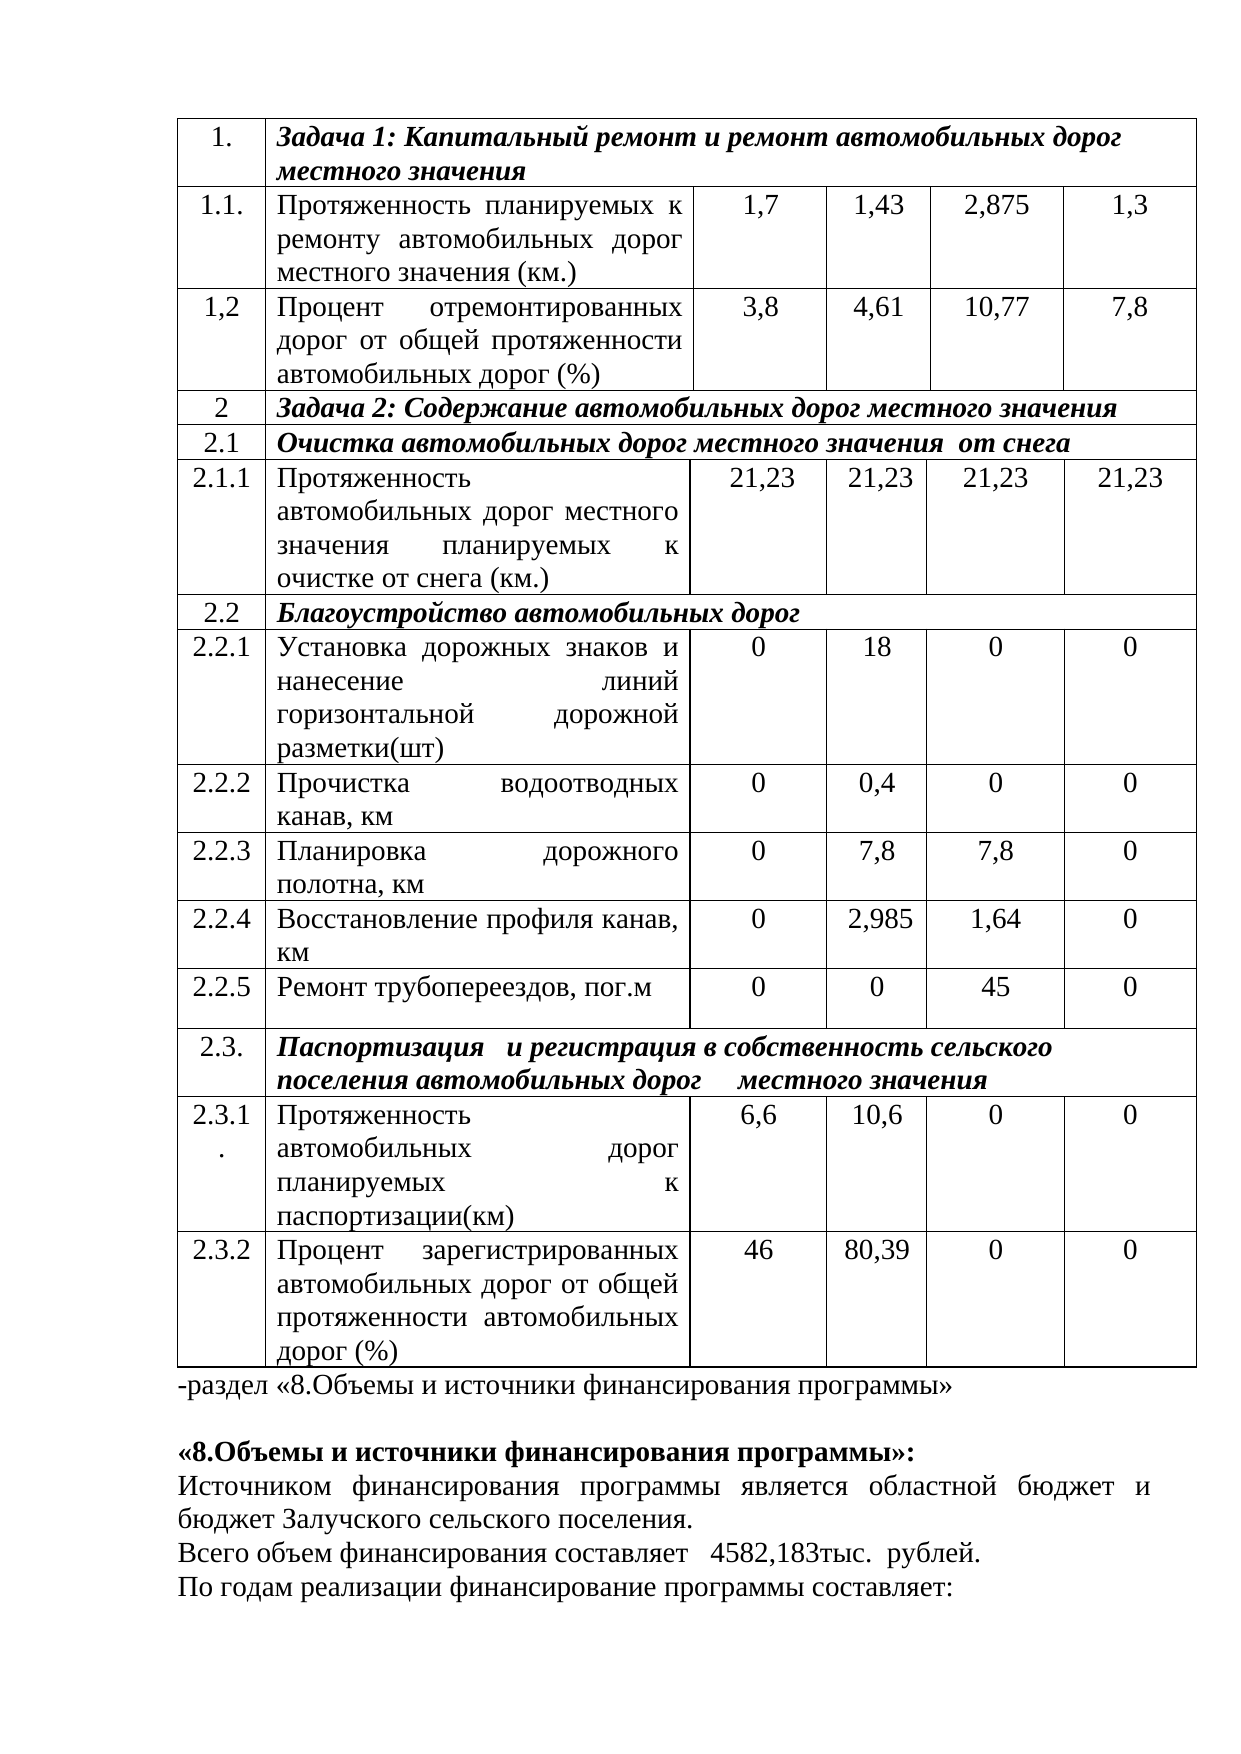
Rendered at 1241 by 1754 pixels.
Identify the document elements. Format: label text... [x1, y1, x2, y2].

table_cell 1. [178, 119, 265, 186]
table_cell 80,39 [827, 1232, 926, 1366]
table_cell 2.1.1 [178, 460, 265, 594]
text Источником финансирования программы является областной бюджет и бюджет Залучского сельского поселения. [177, 1468, 1152, 1535]
table_cell 2.2.3 [178, 833, 265, 900]
table_cell 0 [1065, 833, 1196, 900]
table_cell 2.3.2 [178, 1232, 265, 1366]
table_cell 2.1 [178, 425, 265, 459]
table_cell Задача 1: Капитальный ремонт и ремонт автомобильных дорог местного значения [266, 119, 1196, 186]
table_cell 0 [1065, 901, 1196, 968]
table_cell 2.3. [178, 1029, 265, 1096]
table_cell 1,43 [827, 187, 930, 288]
table_cell 45 [927, 969, 1064, 1028]
table_cell Паспортизация и регистрация в собственность сельского поселения автомобильных дорог местного значения [266, 1029, 1196, 1096]
table_cell 1,64 [927, 901, 1064, 968]
table_cell 1,7 [694, 187, 826, 288]
table_cell 3,8 [694, 289, 826, 389]
table_cell 7,8 [927, 833, 1064, 900]
table_cell 7,8 [1064, 289, 1196, 389]
table_cell Процент зарегистрированных автомобильных дорог от общей протяженности автомобильных дорог (%) [266, 1232, 689, 1366]
table_cell 46 [691, 1232, 826, 1366]
table_cell 10,6 [827, 1097, 926, 1231]
table_cell 6,6 [691, 1097, 826, 1231]
table_cell 0 [691, 901, 826, 968]
table_cell 18 [827, 630, 926, 764]
table_cell Установка дорожных знаков и нанесение линий горизонтальной дорожной разметки(шт) [266, 630, 689, 764]
table_cell Восстановление профиля канав, км [266, 901, 689, 968]
table_cell Ремонт трубопереездов, пог.м [266, 969, 689, 1028]
table_cell 4,61 [827, 289, 930, 389]
text По годам реализации финансирование программы составляет: [177, 1569, 1152, 1602]
table_cell Планировка дорожного полотна, км [266, 833, 689, 900]
table_cell 21,23 [827, 460, 926, 594]
table_cell 2.3.1. [178, 1097, 265, 1231]
table_cell 2.2.1 [178, 630, 265, 764]
table_cell 0 [691, 630, 826, 764]
table_cell 1.1. [178, 187, 265, 288]
table_cell 2.2 [178, 595, 265, 628]
table_cell 2.2.5 [178, 969, 265, 1028]
text -раздел «8.Объемы и источники финансирования программы» [177, 1368, 1152, 1401]
table_cell 21,23 [927, 460, 1064, 594]
table_cell 0 [1065, 630, 1196, 764]
text «8.Объемы и источники финансирования программы»: [177, 1434, 1152, 1468]
table_cell Задача 2: Содержание автомобильных дорог местного значения [266, 391, 1196, 424]
table_cell 21,23 [1065, 460, 1196, 594]
table_cell 0 [1065, 1232, 1196, 1366]
table_cell Протяженность планируемых к ремонту автомобильных дорог местного значения (км.) [266, 187, 693, 288]
table_cell 0 [691, 969, 826, 1028]
table_cell Процент отремонтированных дорог от общей протяженности автомобильных дорог (%) [266, 289, 693, 389]
table_cell 0 [927, 630, 1064, 764]
table_cell 0 [691, 765, 826, 832]
table_cell 1,2 [178, 289, 265, 389]
table_cell 2 [178, 391, 265, 424]
table_cell 0 [691, 833, 826, 900]
table_cell 0 [1065, 765, 1196, 832]
table_cell 0 [827, 969, 926, 1028]
table_cell 2,875 [931, 187, 1063, 288]
table_cell Протяженность автомобильных дорог местного значения планируемых к очистке от снега (км.) [266, 460, 689, 594]
table_cell 0 [1065, 969, 1196, 1028]
table_cell 1,3 [1064, 187, 1196, 288]
text Всего объем финансирования составляет 4582,183тыс. рублей. [177, 1535, 1152, 1569]
table_cell Протяженность автомобильных дорог планируемых к паспортизации(км) [266, 1097, 689, 1231]
table_cell 7,8 [827, 833, 926, 900]
table_cell 0,4 [827, 765, 926, 832]
table_cell 2.2.2 [178, 765, 265, 832]
table_cell 0 [927, 765, 1064, 832]
table_cell 10,77 [931, 289, 1063, 389]
table_cell 21,23 [691, 460, 826, 594]
table_cell 0 [1065, 1097, 1196, 1231]
table_cell Очистка автомобильных дорог местного значения от снега [266, 425, 1196, 459]
table_cell Благоустройство автомобильных дорог [266, 595, 1196, 628]
table_cell Прочистка водоотводных канав, км [266, 765, 689, 832]
table_cell 2.2.4 [178, 901, 265, 968]
table_cell 2,985 [827, 901, 926, 968]
table_cell 0 [927, 1097, 1064, 1231]
table_cell 0 [927, 1232, 1064, 1366]
